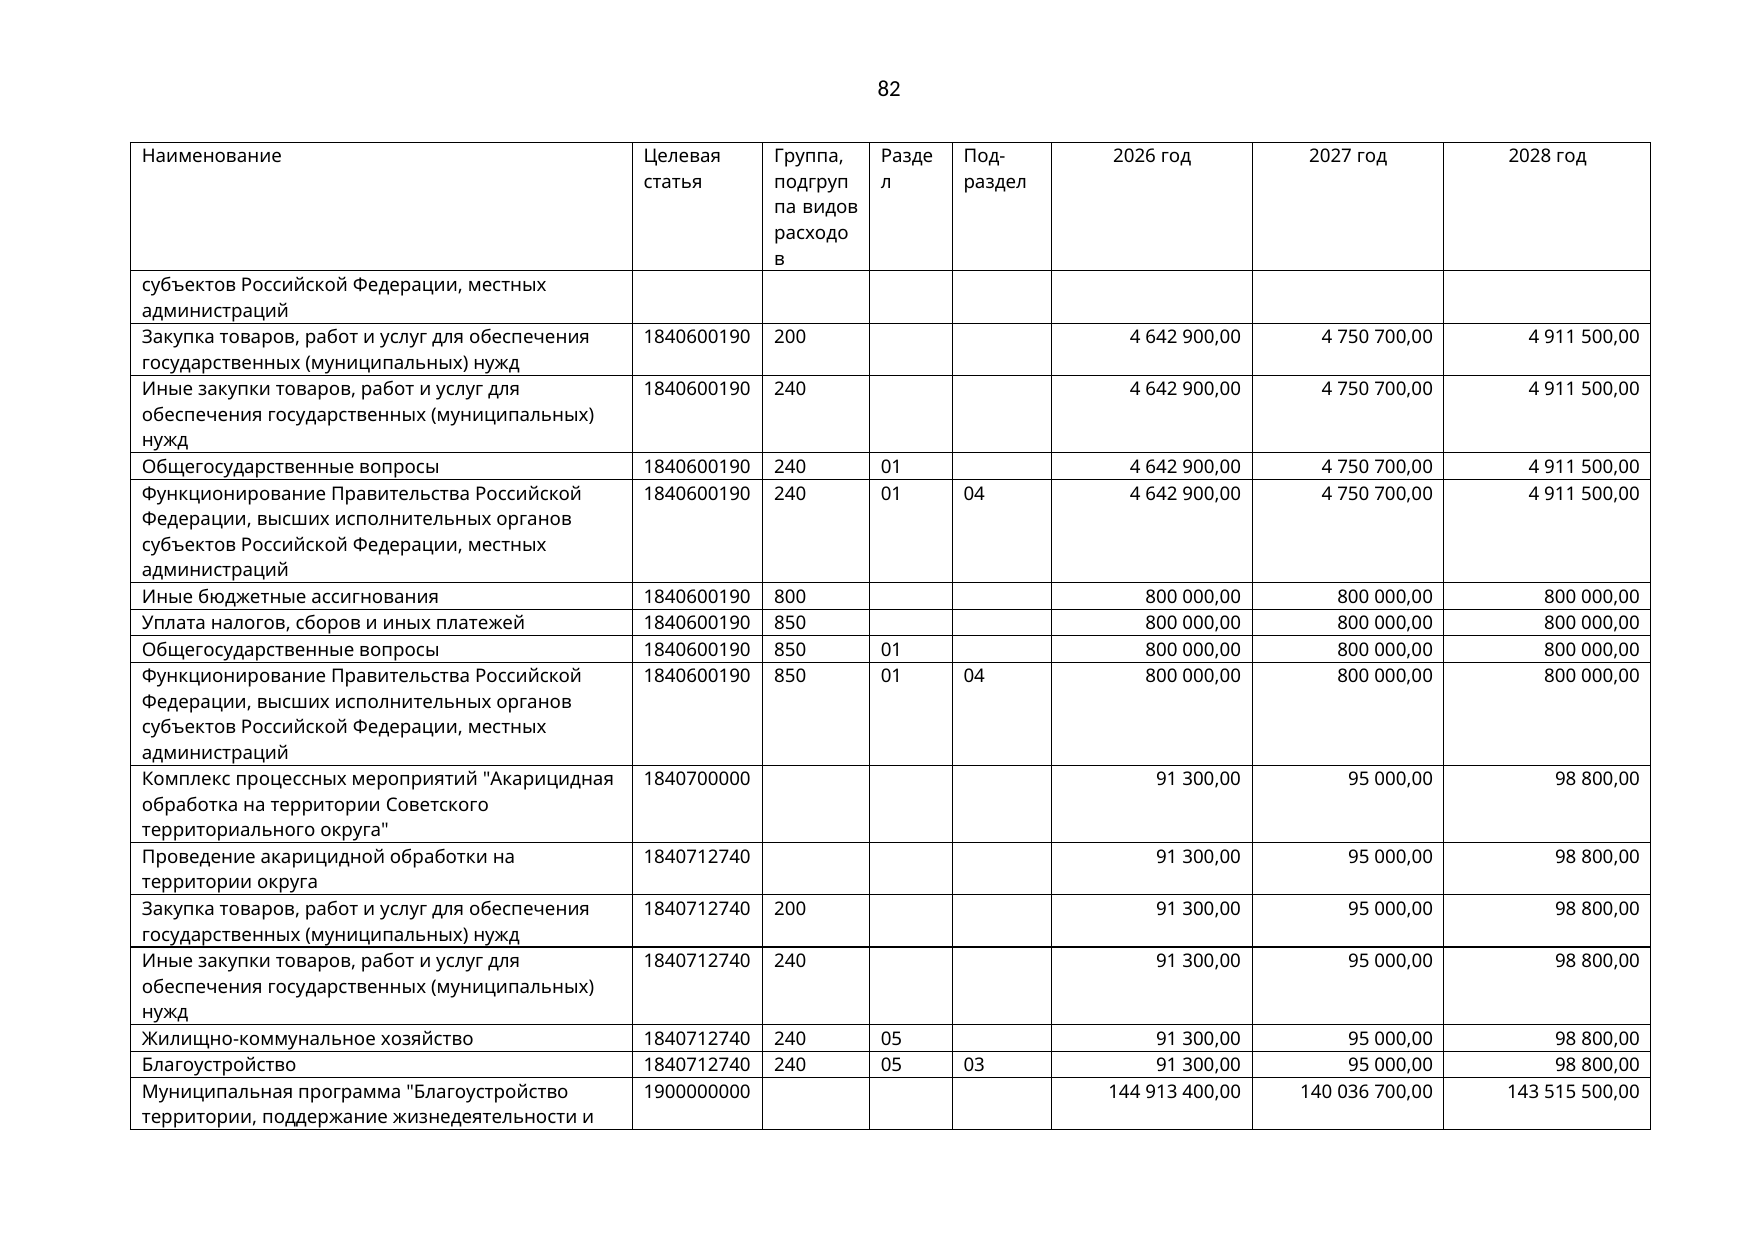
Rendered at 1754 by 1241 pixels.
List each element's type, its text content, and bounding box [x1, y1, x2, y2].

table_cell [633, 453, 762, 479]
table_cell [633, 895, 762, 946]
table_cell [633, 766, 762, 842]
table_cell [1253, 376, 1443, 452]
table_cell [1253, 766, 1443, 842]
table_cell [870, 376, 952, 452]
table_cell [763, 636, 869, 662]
table_header 2026 год [1052, 143, 1252, 270]
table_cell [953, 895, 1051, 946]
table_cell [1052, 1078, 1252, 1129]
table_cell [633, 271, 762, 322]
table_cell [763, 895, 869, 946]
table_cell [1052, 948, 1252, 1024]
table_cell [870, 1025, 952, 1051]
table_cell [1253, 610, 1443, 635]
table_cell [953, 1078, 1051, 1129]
table_header Целевая статья [633, 143, 762, 270]
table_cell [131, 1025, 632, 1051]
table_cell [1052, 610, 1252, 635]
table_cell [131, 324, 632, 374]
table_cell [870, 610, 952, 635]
table_header Раздел [870, 143, 952, 270]
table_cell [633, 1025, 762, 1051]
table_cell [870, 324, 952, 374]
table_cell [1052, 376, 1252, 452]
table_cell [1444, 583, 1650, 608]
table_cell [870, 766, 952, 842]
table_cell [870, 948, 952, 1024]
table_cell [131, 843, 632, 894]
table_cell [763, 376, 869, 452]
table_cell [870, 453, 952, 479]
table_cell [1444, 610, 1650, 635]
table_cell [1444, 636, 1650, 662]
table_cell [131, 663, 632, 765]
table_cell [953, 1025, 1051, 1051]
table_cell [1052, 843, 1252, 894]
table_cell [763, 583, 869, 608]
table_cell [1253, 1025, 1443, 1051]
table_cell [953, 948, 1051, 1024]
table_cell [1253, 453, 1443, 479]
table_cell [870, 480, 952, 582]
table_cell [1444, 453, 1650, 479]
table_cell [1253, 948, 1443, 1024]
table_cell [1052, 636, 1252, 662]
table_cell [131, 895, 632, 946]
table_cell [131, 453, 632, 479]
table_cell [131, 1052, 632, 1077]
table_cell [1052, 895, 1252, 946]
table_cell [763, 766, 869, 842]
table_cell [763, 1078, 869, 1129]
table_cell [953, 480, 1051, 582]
table_header Наименование [131, 143, 632, 270]
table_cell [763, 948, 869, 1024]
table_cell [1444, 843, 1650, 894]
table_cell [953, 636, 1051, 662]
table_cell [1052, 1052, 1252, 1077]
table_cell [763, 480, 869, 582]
table_header Группа, подгруппа видов расходов [763, 143, 869, 270]
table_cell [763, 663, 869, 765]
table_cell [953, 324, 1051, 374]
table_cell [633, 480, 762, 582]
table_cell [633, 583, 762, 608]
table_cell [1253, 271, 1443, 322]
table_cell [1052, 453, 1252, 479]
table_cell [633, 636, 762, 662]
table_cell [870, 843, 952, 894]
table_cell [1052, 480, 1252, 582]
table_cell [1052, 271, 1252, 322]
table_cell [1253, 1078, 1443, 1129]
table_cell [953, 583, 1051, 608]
table_header 2027 год [1253, 143, 1443, 270]
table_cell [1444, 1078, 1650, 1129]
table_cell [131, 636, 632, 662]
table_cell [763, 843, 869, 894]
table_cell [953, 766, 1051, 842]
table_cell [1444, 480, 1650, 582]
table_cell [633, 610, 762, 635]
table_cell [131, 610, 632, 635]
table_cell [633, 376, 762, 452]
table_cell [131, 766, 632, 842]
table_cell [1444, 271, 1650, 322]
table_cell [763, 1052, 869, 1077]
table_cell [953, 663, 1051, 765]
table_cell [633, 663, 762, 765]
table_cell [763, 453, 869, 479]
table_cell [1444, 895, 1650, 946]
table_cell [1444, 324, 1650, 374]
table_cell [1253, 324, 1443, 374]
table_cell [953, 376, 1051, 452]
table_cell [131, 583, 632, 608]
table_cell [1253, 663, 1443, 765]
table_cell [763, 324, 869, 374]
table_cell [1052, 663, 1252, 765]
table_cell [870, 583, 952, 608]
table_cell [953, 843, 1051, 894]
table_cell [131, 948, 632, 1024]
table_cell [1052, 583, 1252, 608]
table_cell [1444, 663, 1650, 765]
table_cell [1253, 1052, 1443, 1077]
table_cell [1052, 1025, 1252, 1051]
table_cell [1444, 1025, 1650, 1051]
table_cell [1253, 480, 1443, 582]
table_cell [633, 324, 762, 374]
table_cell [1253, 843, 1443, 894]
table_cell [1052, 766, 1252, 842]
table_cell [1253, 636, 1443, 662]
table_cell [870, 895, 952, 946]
table_header Под-раздел [953, 143, 1051, 270]
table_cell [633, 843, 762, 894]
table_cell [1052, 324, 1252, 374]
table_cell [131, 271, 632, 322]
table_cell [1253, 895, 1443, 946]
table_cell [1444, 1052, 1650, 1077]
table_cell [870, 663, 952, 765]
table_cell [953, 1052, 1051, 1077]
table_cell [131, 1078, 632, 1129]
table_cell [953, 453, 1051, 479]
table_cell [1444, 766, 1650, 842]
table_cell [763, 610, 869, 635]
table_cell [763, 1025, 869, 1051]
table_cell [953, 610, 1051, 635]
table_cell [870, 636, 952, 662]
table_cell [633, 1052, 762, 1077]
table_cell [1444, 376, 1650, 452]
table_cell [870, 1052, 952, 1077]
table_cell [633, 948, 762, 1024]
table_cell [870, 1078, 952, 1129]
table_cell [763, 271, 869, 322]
table_header 2028 год [1444, 143, 1650, 270]
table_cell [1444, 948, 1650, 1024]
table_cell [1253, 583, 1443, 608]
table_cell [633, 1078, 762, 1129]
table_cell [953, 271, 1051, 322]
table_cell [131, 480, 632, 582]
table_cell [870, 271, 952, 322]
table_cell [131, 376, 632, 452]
